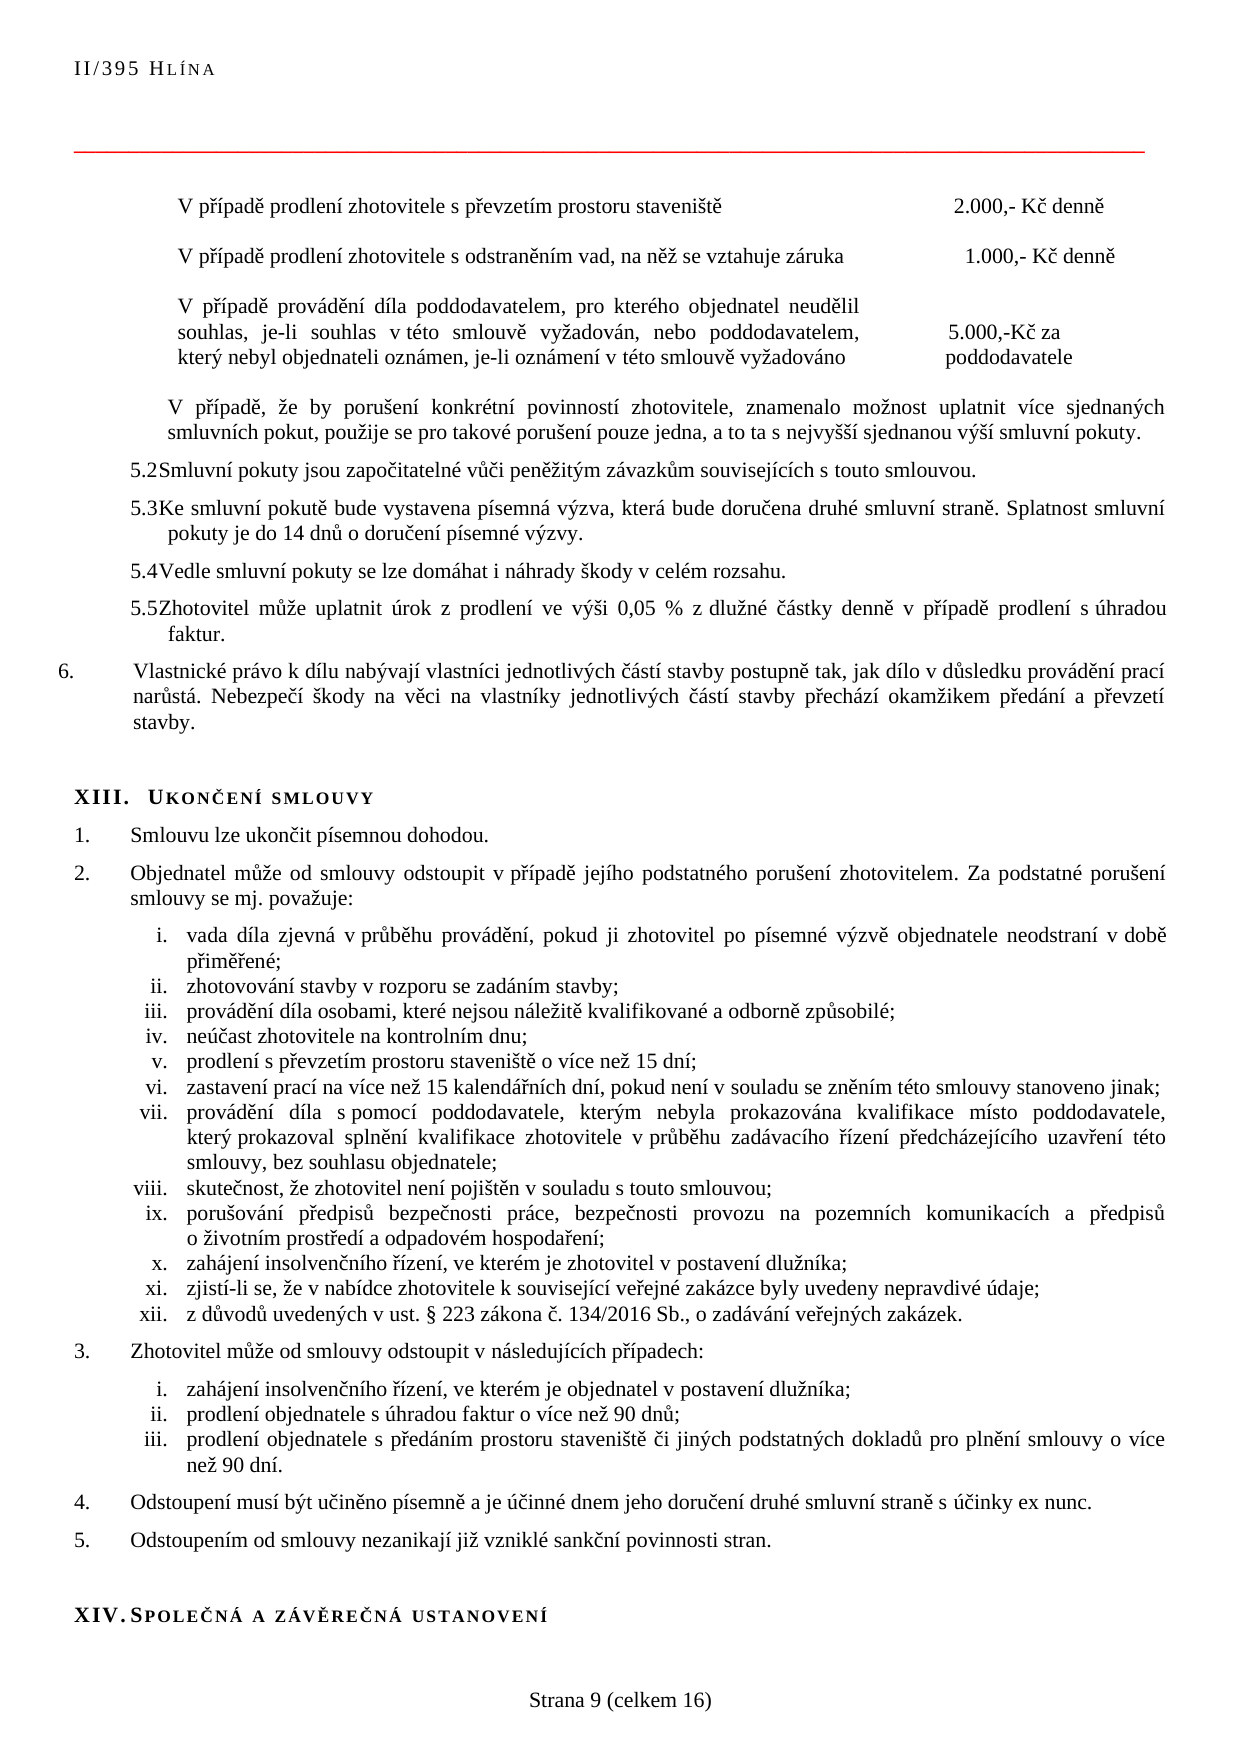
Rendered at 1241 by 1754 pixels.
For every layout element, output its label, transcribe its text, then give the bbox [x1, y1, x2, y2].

list Vlastnické právo k dílu nabývají vlastníci jednotlivých částí stavby postupně tak, jak dílo v důsledku provádění prací narůstá. Nebezpečí škody na věci na vlastníky jednotlivých částí stavby přechází okamžikem předání a převzetí stavby. [58, 658, 1167, 734]
list Ukončení smlouvy [74, 784, 1167, 809]
list Vedle smluvní pokuty se lze domáhat i náhrady škody v celém rozsahu. [130, 558, 1167, 583]
list zahájení insolvenčního řízení, ve kterém je zhotovitel v postavení dlužníka; [168, 1250, 1167, 1275]
list vada díla zjevná v průběhu provádění, pokud ji zhotovitel po písemné výzvě objednatele neodstraní v době přiměřené; [168, 922, 1167, 973]
table_cell V případě prodlení zhotovitele s převzetím prostoru staveniště [111, 181, 871, 231]
table_cell V případě provádění díla poddodavatelem, pro kterého objednatel neudělil souhlas, je-li souhlas v této smlouvě vyžadován, nebo poddodavatelem, který nebyl objednateli oznámen, je-li oznámení v této smlouvě vyžadováno [111, 281, 871, 382]
table_cell V případě prodlení zhotovitele s odstraněním vad, na něž se vztahuje záruka [111, 231, 871, 281]
table_cell 2.000,- Kč denně [871, 181, 1152, 231]
list prodlení objednatele s předáním prostoru staveniště či jiných podstatných dokladů pro plnění smlouvy o více než 90 dní. [168, 1426, 1167, 1477]
list zastavení prací na více než 15 kalendářních dní, pokud není v souladu se zněním této smlouvy stanoveno jinak; [168, 1074, 1167, 1099]
list prodlení s převzetím prostoru staveniště o více než 15 dní; [168, 1048, 1167, 1074]
list skutečnost, že zhotovitel není pojištěn v souladu s touto smlouvou; [168, 1174, 1167, 1200]
table_cell 5.000,-Kč za poddodavatele [871, 281, 1152, 382]
list Společná a závěrečná ustanovení [74, 1602, 1167, 1628]
list Odstoupení musí být učiněno písemně a je účinné dnem jeho doručení druhé smluvní straně s účinky ex nunc. [74, 1489, 1167, 1514]
list z důvodů uvedených v ust. § 223 zákona č. 134/2016 Sb., o zadávání veřejných zakázek. [168, 1301, 1167, 1326]
list Zhotovitel může uplatnit úrok z prodlení ve výši 0,05 % z dlužné částky denně v případě prodlení s úhradou faktur. [130, 595, 1167, 646]
list zahájení insolvenčního řízení, ve kterém je objednatel v postavení dlužníka; [168, 1376, 1167, 1401]
list zhotovování stavby v rozporu se zadáním stavby; [168, 973, 1167, 998]
list neúčast zhotovitele na kontrolním dnu; [168, 1023, 1167, 1048]
list porušování předpisů bezpečnosti práce, bezpečnosti provozu na pozemních komunikacích a předpisů o životním prostředí a odpadovém hospodaření; [168, 1200, 1167, 1250]
list Odstoupením od smlouvy nezanikají již vzniklé sankční povinnosti stran. [74, 1527, 1167, 1552]
list Smluvní pokuty jsou započitatelné vůči peněžitým závazkům souvisejících s touto smlouvou. [130, 457, 1167, 482]
list Smlouvu lze ukončit písemnou dohodou. [74, 822, 1167, 847]
list Zhotovitel může od smlouvy odstoupit v následujících případech: [74, 1338, 1167, 1363]
list Ke smluvní pokutě bude vystavena písemná výzva, která bude doručena druhé smluvní straně. Splatnost smluvní pokuty je do 14 dnů o doručení písemné výzvy. [130, 495, 1167, 545]
list Objednatel může od smlouvy odstoupit v případě jejího podstatného porušení zhotovitelem. Za podstatné porušení smlouvy se mj. považuje: [74, 859, 1167, 910]
list provádění díla s pomocí poddodavatele, kterým nebyla prokazována kvalifikace místo poddodavatele, který prokazoval splnění kvalifikace zhotovitele v průběhu zadávacího řízení předcházejícího uzavření této smlouvy, bez souhlasu objednatele; [168, 1099, 1167, 1174]
list provádění díla osobami, které nejsou náležitě kvalifikované a odborně způsobilé; [168, 998, 1167, 1023]
table_cell 1.000,- Kč denně [871, 231, 1152, 281]
text V případě, že by porušení konkrétní povinností zhotovitele, znamenalo možnost uplatnit více sjednaných smluvních pokut, použije se pro takové porušení pouze jedna, a to ta s nejvyšší sjednanou výší smluvní pokuty. [167, 394, 1167, 444]
list prodlení objednatele s úhradou faktur o více než 90 dnů; [168, 1401, 1167, 1426]
list zjistí-li se, že v nabídce zhotovitele k související veřejné zakázce byly uvedeny nepravdivé údaje; [168, 1275, 1167, 1301]
